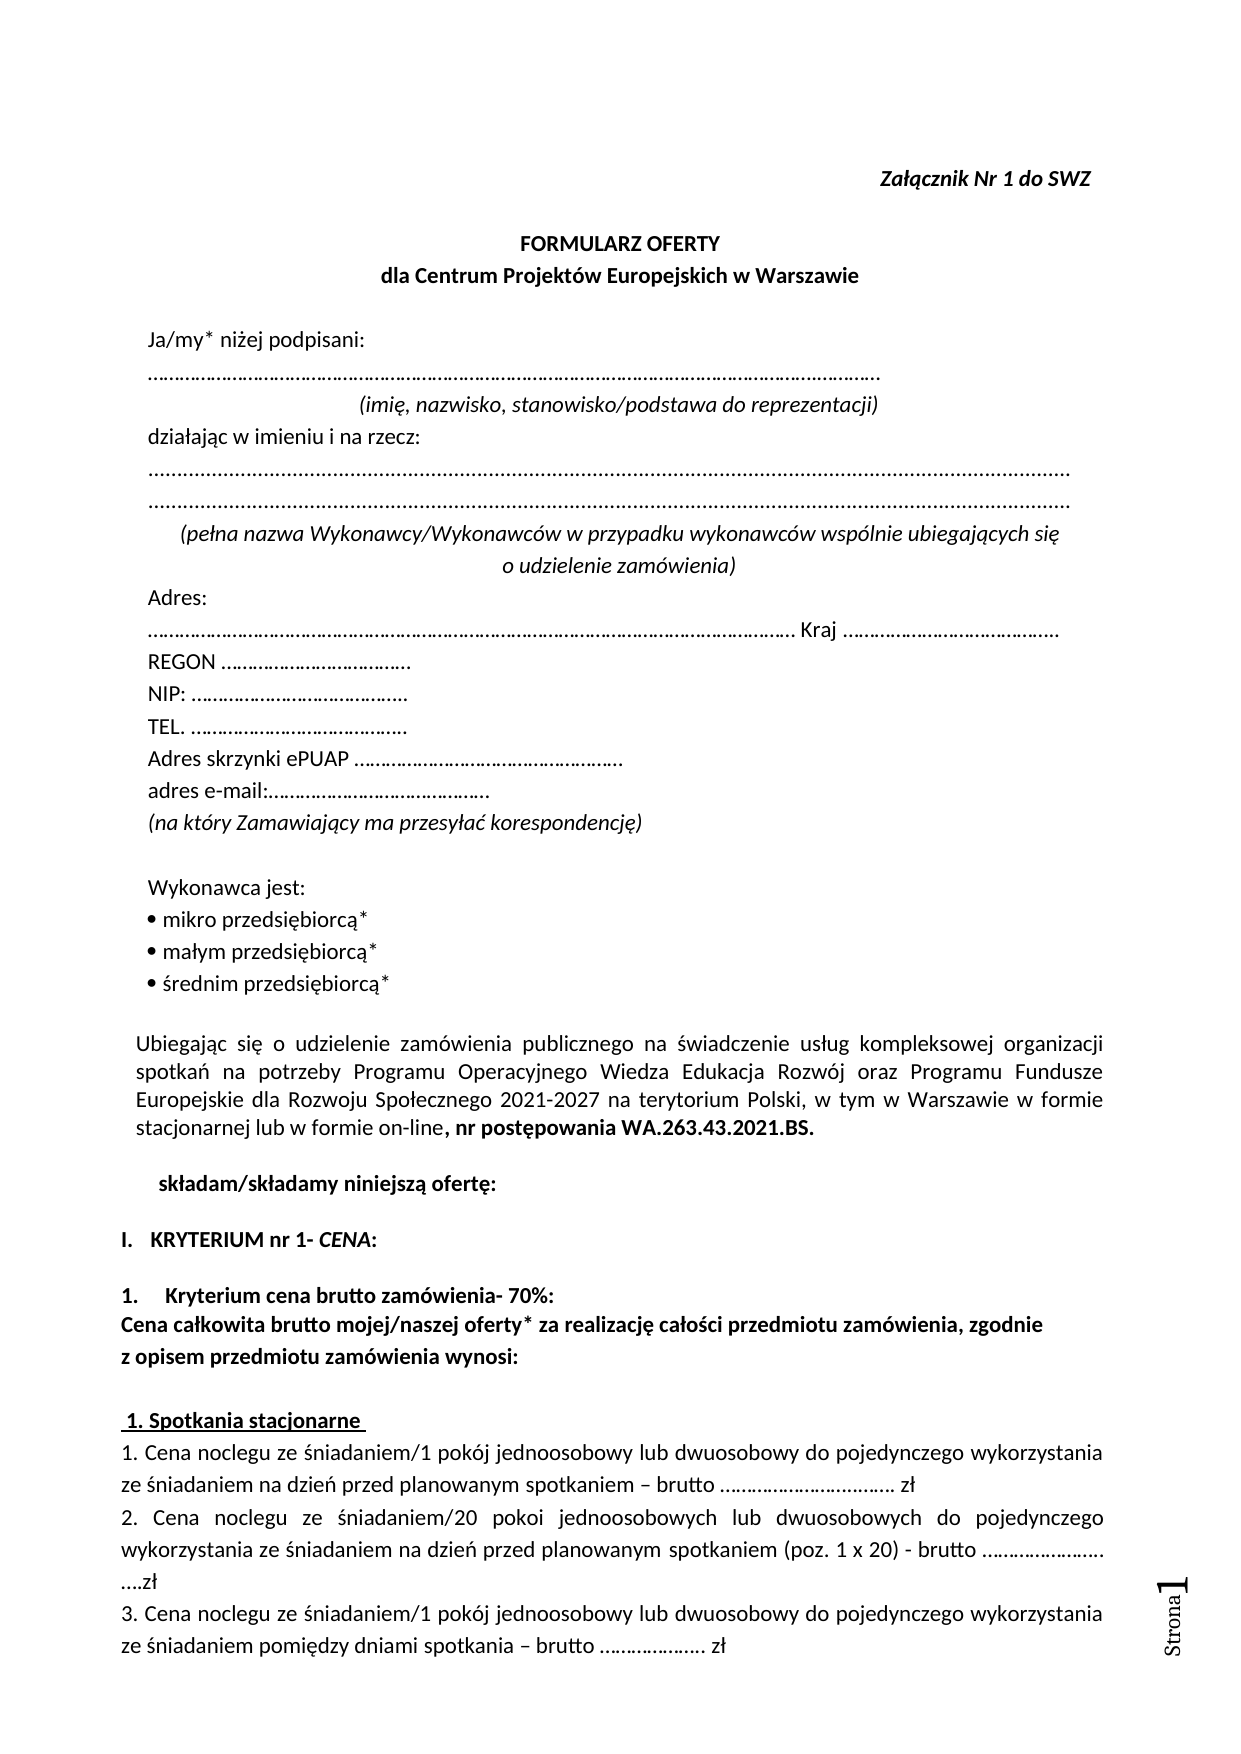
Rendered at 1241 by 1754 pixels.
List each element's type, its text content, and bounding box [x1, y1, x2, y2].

text dla Centrum Projektów Europejskich w Warszawie [199, 261, 1041, 289]
text 2. Cena noclegu ze śniadaniem/20 pokoi jednoosobowych lub dwuosobowych do pojedynczego wykorzystania ze śniadaniem na dzień przed planowanym spotkaniem (poz. 1 x 20) - brutto …………………..….zł [121, 1503, 1105, 1595]
text Cena całkowita brutto mojej/naszej oferty* za realizację całości przedmiotu zamówienia, zgodnie [121, 1310, 1105, 1338]
text o udzielenie zamówienia) [153, 551, 1087, 579]
text działając w imieniu i na rzecz: [148, 422, 1105, 450]
text Załącznik Nr 1 do SWZ [121, 164, 1093, 193]
text Adres skrzynki ePUAP …………………………………………… [148, 744, 1105, 772]
text TEL. ………………………………….. [148, 712, 1105, 740]
list Kryterium cena brutto zamówienia- 70%: [121, 1282, 1105, 1310]
list KRYTERIUM nr 1- CENA: [121, 1226, 1105, 1254]
text adres e-mail:…………………………………… [148, 776, 1105, 804]
text REGON ……………………………… [148, 647, 1105, 675]
text (na który Zamawiający ma przesyłać korespondencję) [148, 808, 1105, 836]
text 1. Cena noclegu ze śniadaniem/1 pokój jednoosobowy lub dwuosobowy do pojedynczego wykorzystania ze śniadaniem na dzień przed planowanym spotkaniem – brutto ……………………..……. zł [121, 1438, 1105, 1499]
text Ja/my* niżej podpisani: [148, 326, 1105, 353]
text średnim przedsiębiorcą* [148, 969, 1105, 997]
text Ubiegając się o udzielenie zamówienia publicznego na świadczenie usług kompleksowej organizacji spotkań na potrzeby Programu Operacyjnego Wiedza Edukacja Rozwój oraz Programu Fundusze Europejskie dla Rozwoju Społecznego 2021-2027 na terytorium Polski, w tym w Warszawie w formie stacjonarnej lub w formie on-line, nr postępowania WA.263.43.2021.BS. [136, 1029, 1105, 1142]
text …………………………………………………………………………………………………………… Kraj ………………………………….. [148, 615, 1089, 643]
text NIP: ………………………………….. [148, 679, 1105, 708]
text 1. Spotkania stacjonarne [121, 1406, 1105, 1434]
text małym przedsiębiorcą* [148, 937, 1105, 965]
text ................................................................................................................................................................ [148, 486, 1105, 514]
text ................................................................................................................................................................ [148, 454, 1105, 482]
text (pełna nazwa Wykonawcy/Wykonawców w przypadku wykonawców wspólnie ubiegających się [153, 519, 1087, 547]
subtitle FORMULARZ OFERTY [199, 229, 1041, 257]
text składam/składamy niniejszą ofertę: [158, 1169, 1105, 1198]
text Adres: [148, 583, 1105, 611]
text Wykonawca jest: [148, 873, 1105, 901]
text mikro przedsiębiorcą* [148, 905, 1105, 933]
text 3. Cena noclegu ze śniadaniem/1 pokój jednoosobowy lub dwuosobowy do pojedynczego wykorzystania ze śniadaniem pomiędzy dniami spotkania – brutto ……………….. zł [121, 1599, 1105, 1659]
text ……………………………………………………………………………………………………………….………… [148, 358, 1105, 386]
text z opisem przedmiotu zamówienia wynosi: [121, 1342, 1105, 1370]
text (imię, nazwisko, stanowisko/podstawa do reprezentacji) [199, 390, 1041, 418]
